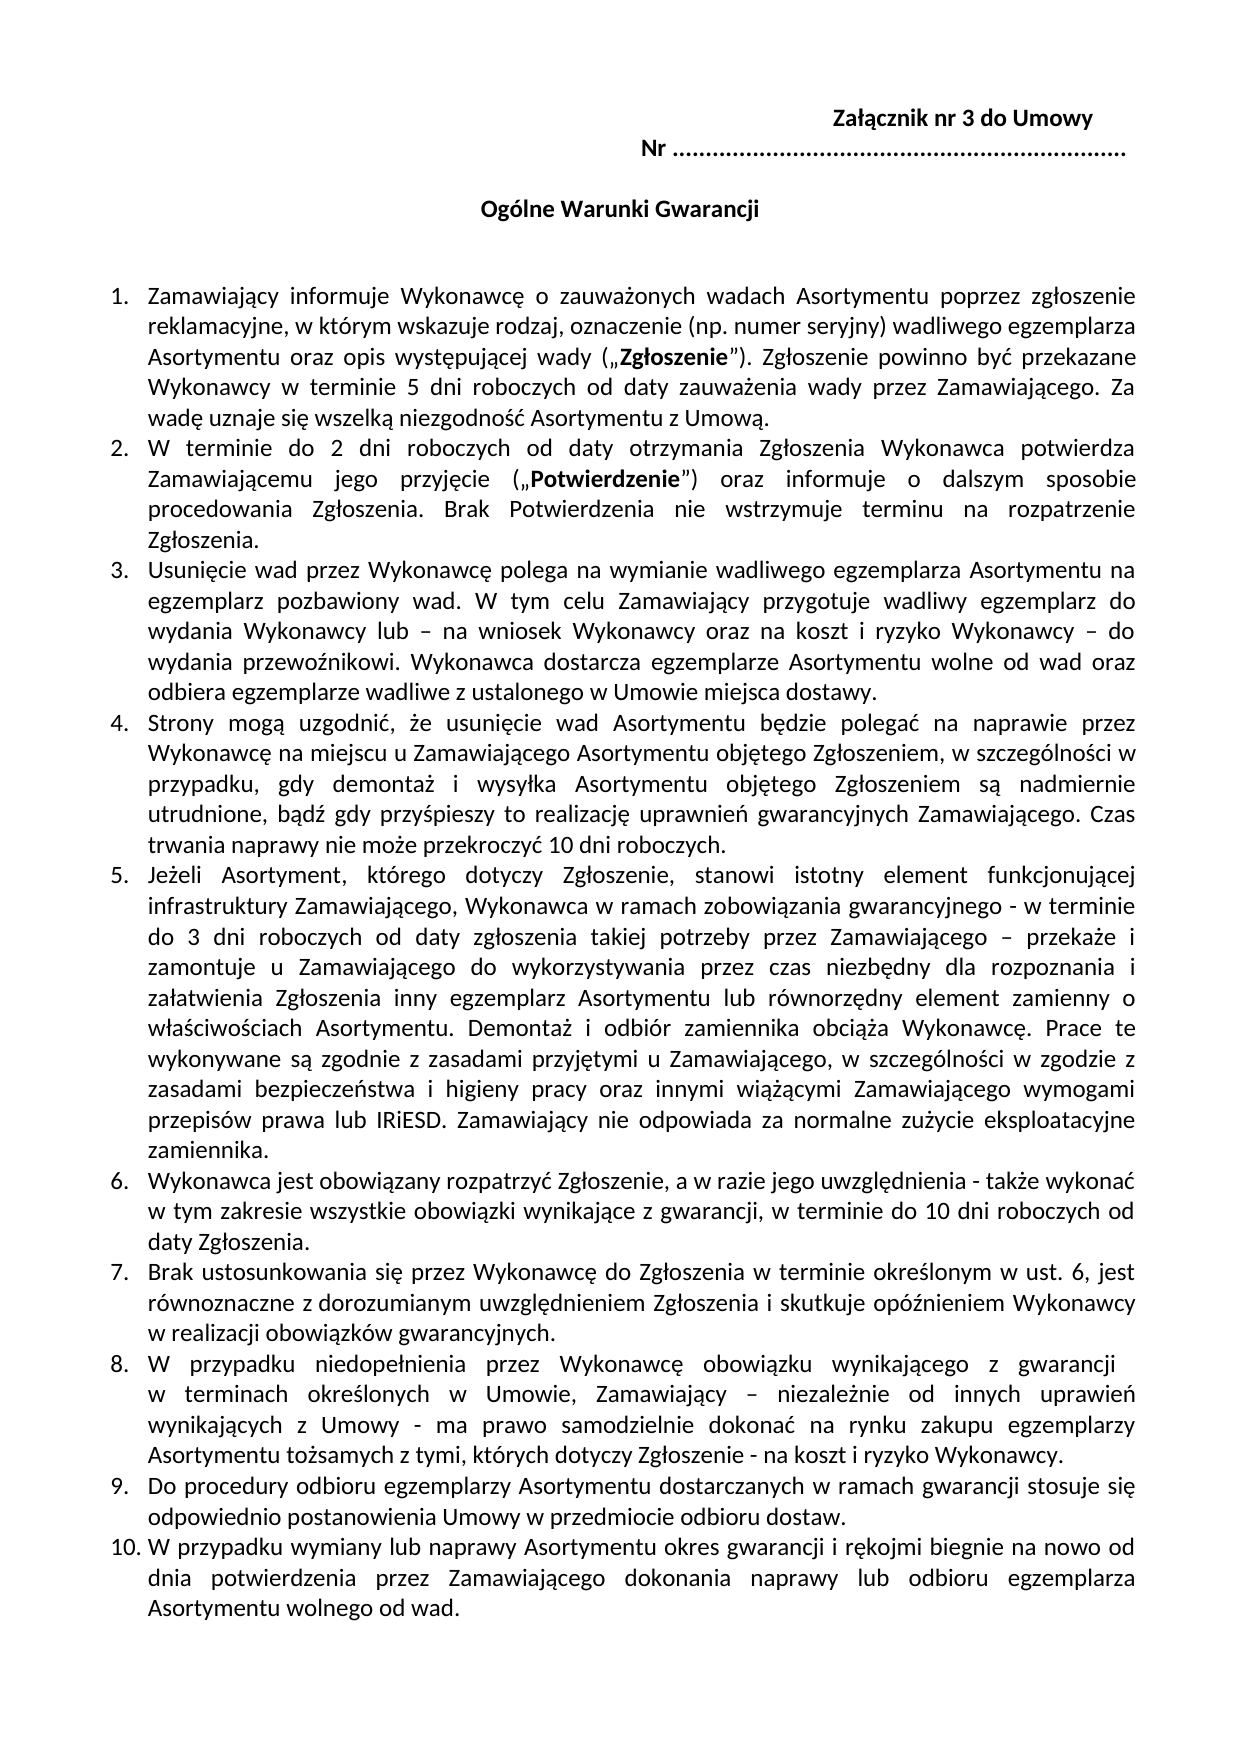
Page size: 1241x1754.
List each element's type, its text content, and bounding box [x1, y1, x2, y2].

text Załącznik nr 3 do Umowy [564, 102, 1137, 132]
list W przypadku wymiany lub naprawy Asortymentu okres gwarancji i rękojmi biegnie na nowo od dnia potwierdzenia przez Zamawiającego dokonania naprawy lub odbioru egzemplarza Asortymentu wolnego od wad. [110, 1531, 1137, 1623]
list Brak ustosunkowania się przez Wykonawcę do Zgłoszenia w terminie określonym w ust. 6, jest równoznaczne z dorozumianym uwzględnieniem Zgłoszenia i skutkuje opóźnieniem Wykonawcy w realizacji obowiązków gwarancyjnych. [110, 1256, 1137, 1348]
text Ogólne Warunki Gwarancji [103, 193, 1137, 224]
list Zamawiający informuje Wykonawcę o zauważonych wadach Asortymentu poprzez zgłoszenie reklamacyjne, w którym wskazuje rodzaj, oznaczenie (np. numer seryjny) wadliwego egzemplarza Asortymentu oraz opis występującej wady („Zgłoszenie”). Zgłoszenie powinno być przekazane Wykonawcy w terminie 5 dni roboczych od daty zauważenia wady przez Zamawiającego. Za wadę uznaje się wszelką niezgodność Asortymentu z Umową. [110, 280, 1137, 432]
list W przypadku niedopełnienia przez Wykonawcę obowiązku wynikającego z gwarancji w terminach określonych w Umowie, Zamawiający – niezależnie od innych uprawień wynikających z Umowy - ma prawo samodzielnie dokonać na rynku zakupu egzemplarzy Asortymentu tożsamych z tymi, których dotyczy Zgłoszenie - na koszt i ryzyko Wykonawcy. [110, 1348, 1137, 1470]
text Nr .................................................................... [564, 132, 1137, 163]
list Usunięcie wad przez Wykonawcę polega na wymianie wadliwego egzemplarza Asortymentu na egzemplarz pozbawiony wad. W tym celu Zamawiający przygotuje wadliwy egzemplarz do wydania Wykonawcy lub – na wniosek Wykonawcy oraz na koszt i ryzyko Wykonawcy – do wydania przewoźnikowi. Wykonawca dostarcza egzemplarze Asortymentu wolne od wad oraz odbiera egzemplarze wadliwe z ustalonego w Umowie miejsca dostawy. [110, 554, 1137, 707]
list Strony mogą uzgodnić, że usunięcie wad Asortymentu będzie polegać na naprawie przez Wykonawcę na miejscu u Zamawiającego Asortymentu objętego Zgłoszeniem, w szczególności w przypadku, gdy demontaż i wysyłka Asortymentu objętego Zgłoszeniem są nadmiernie utrudnione, bądź gdy przyśpieszy to realizację uprawnień gwarancyjnych Zamawiającego. Czas trwania naprawy nie może przekroczyć 10 dni roboczych. [110, 707, 1137, 860]
list W terminie do 2 dni roboczych od daty otrzymania Zgłoszenia Wykonawca potwierdza Zamawiającemu jego przyjęcie („Potwierdzenie”) oraz informuje o dalszym sposobie procedowania Zgłoszenia. Brak Potwierdzenia nie wstrzymuje terminu na rozpatrzenie Zgłoszenia. [110, 432, 1137, 554]
list Jeżeli Asortyment, którego dotyczy Zgłoszenie, stanowi istotny element funkcjonującej infrastruktury Zamawiającego, Wykonawca w ramach zobowiązania gwarancyjnego - w terminie do 3 dni roboczych od daty zgłoszenia takiej potrzeby przez Zamawiającego – przekaże i zamontuje u Zamawiającego do wykorzystywania przez czas niezbędny dla rozpoznania i załatwienia Zgłoszenia inny egzemplarz Asortymentu lub równorzędny element zamienny o właściwościach Asortymentu. Demontaż i odbiór zamiennika obciąża Wykonawcę. Prace te wykonywane są zgodnie z zasadami przyjętymi u Zamawiającego, w szczególności w zgodzie z zasadami bezpieczeństwa i higieny pracy oraz innymi wiążącymi Zamawiającego wymogami przepisów prawa lub IRiESD. Zamawiający nie odpowiada za normalne zużycie eksploatacyjne zamiennika. [110, 860, 1137, 1165]
list Do procedury odbioru egzemplarzy Asortymentu dostarczanych w ramach gwarancji stosuje się odpowiednio postanowienia Umowy w przedmiocie odbioru dostaw. [110, 1470, 1137, 1531]
list Wykonawca jest obowiązany rozpatrzyć Zgłoszenie, a w razie jego uwzględnienia - także wykonać w tym zakresie wszystkie obowiązki wynikające z gwarancji, w terminie do 10 dni roboczych od daty Zgłoszenia. [110, 1165, 1137, 1256]
